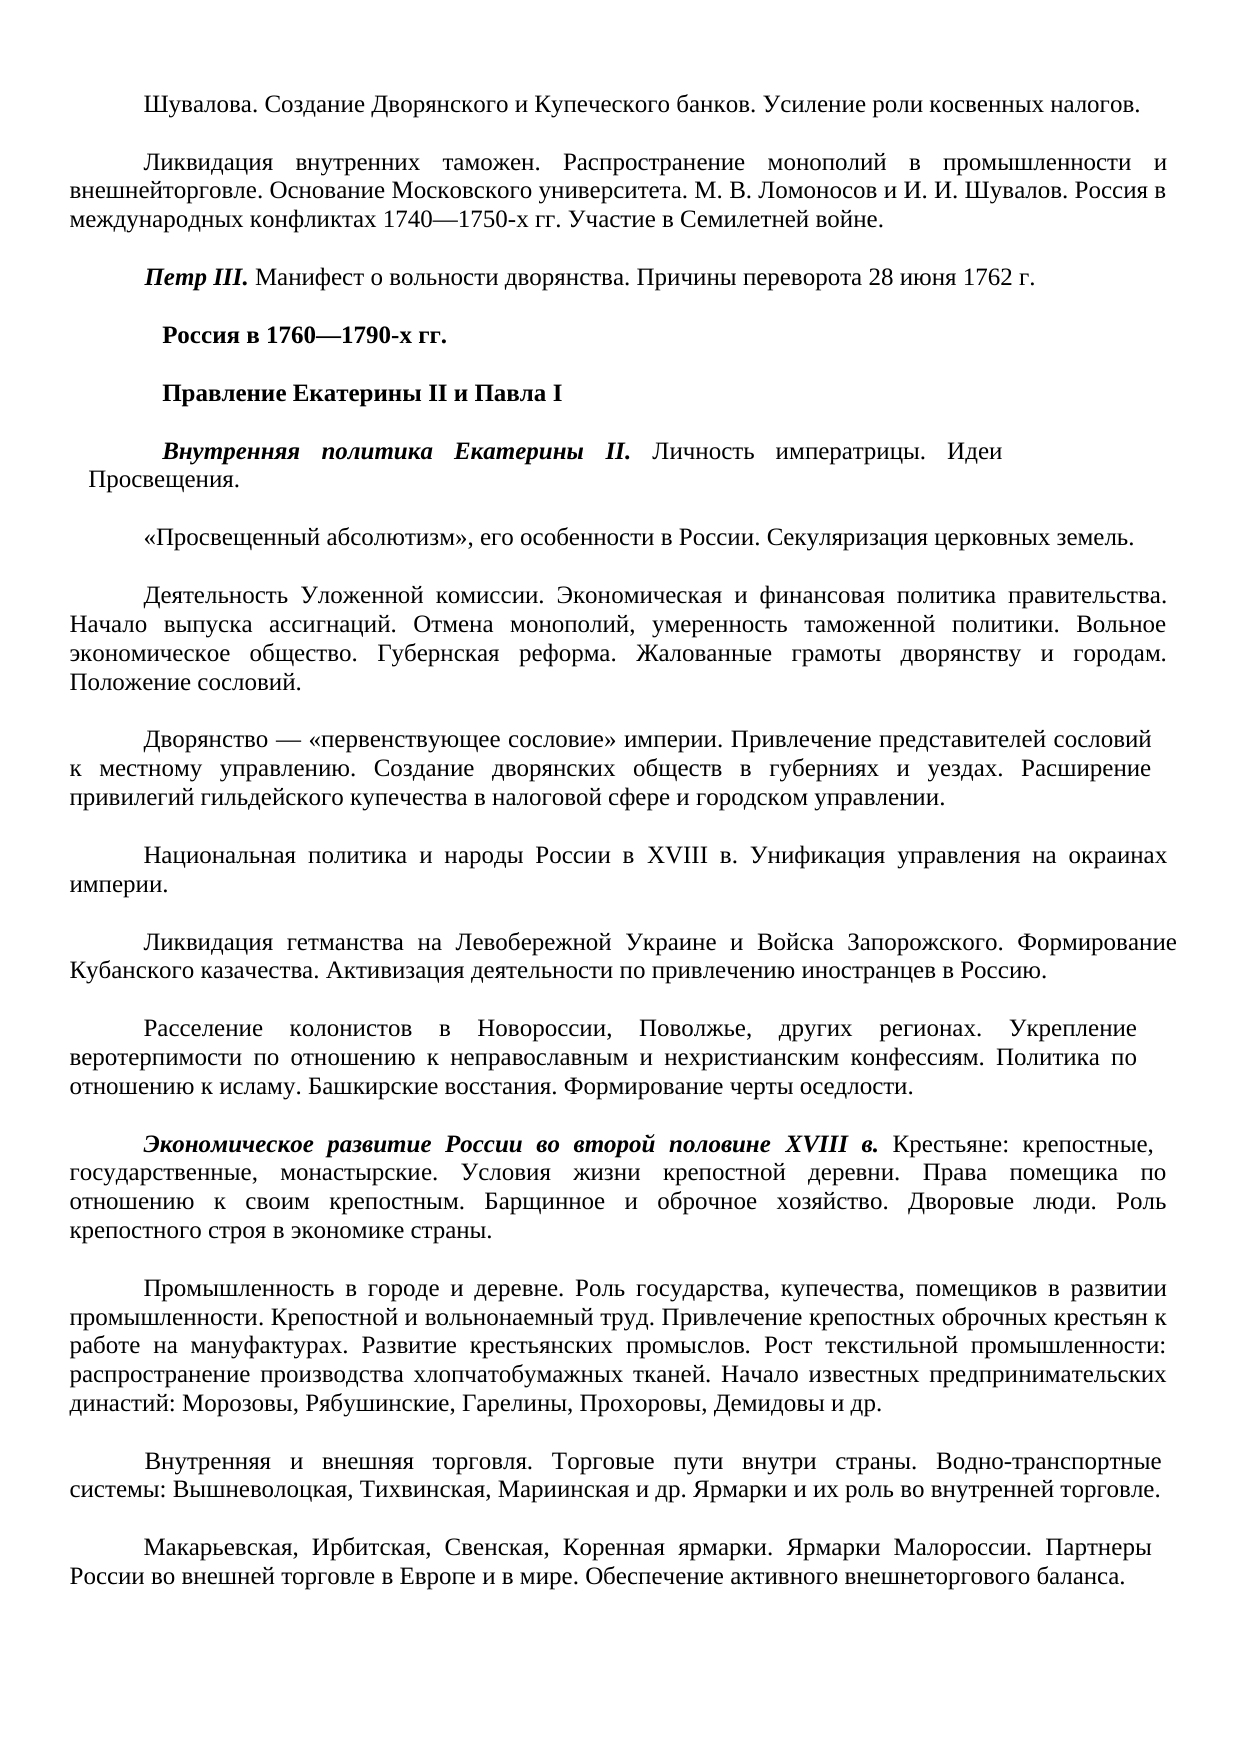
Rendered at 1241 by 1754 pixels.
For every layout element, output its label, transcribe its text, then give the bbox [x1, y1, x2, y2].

text Дворянство — «первенствующее сословие» империи. Привлечение представителей сословий к местному управлению. Создание дворянских обществ в губерниях и уездах. Расширение привилегий гильдейского купечества в налоговой сфере и городском управлении. [69, 724, 1153, 811]
text Ликвидация внутренних таможен. Распространение монополий в промышленности и внешнейторговле. Основание Московского университета. М. В. Ломоносов и И. И. Шувалов. Россия в международных конфликтах 1740—1750-х гг. Участие в Семилетней войне. [69, 147, 1168, 233]
text Макарьевская, Ирбитская, Свенская, Коренная ярмарки. Ярмарки Малороссии. Партнеры России во внешней торговле в Европе и в мире. Обеспечение активного внешнеторгового баланса. [69, 1532, 1153, 1590]
text Петр III. Манифест о вольности дворянства. Причины переворота 28 июня 1762 г. [69, 262, 1168, 291]
text Промышленность в городе и деревне. Роль государства, купечества, помещиков в развитии промышленности. Крепостной и вольнонаемный труд. Привлечение крепостных оброчных крестьян к работе на мануфактурах. Развитие крестьянских промыслов. Рост текстильной промышленности: распространение производства хлопчатобумажных тканей. Начало известных предпринимательских династий: Морозовы, Рябушинские, Гарелины, Прохоровы, Демидовы и др. [69, 1273, 1168, 1417]
text Национальная политика и народы России в XVIII в. Унификация управления на окраинах империи. [69, 840, 1168, 897]
text Внутренняя политика Екатерины II. Личность императрицы. Идеи Просвещения. [88, 436, 1003, 493]
text Расселение колонистов в Новороссии, Поволжье, других регионах. Укрепление веротерпимости по отношению к неправославным и нехристианским конфессиям. Политика по отношению к исламу. Башкирские восстания. Формирование черты оседлости. [69, 1013, 1138, 1099]
text Внутренняя и внешняя торговля. Торговые пути внутри страны. Водно-транспортные системы: Вышневолоцкая, Тихвинская, Мариинская и др. Ярмарки и их роль во внутренней торговле. [69, 1446, 1163, 1503]
text Шувалова. Создание Дворянского и Купеческого банков. Усиление роли косвенных налогов. [69, 89, 1168, 117]
text «Просвещенный абсолютизм», его особенности в России. Секуляризация церковных земель. [69, 522, 1168, 551]
text Экономическое развитие России во второй половине XVIII в. Крестьяне: крепостные, государственные, монастырские. Условия жизни крепостной деревни. Права помещика по отношению к своим крепостным. Барщинное и оброчное хозяйство. Дворовые люди. Роль крепостного строя в экономике страны. [69, 1129, 1168, 1244]
text Россия в 1760—1790-х гг. [88, 320, 1168, 349]
text Деятельность Уложенной комиссии. Экономическая и финансовая политика правительства. Начало выпуска ассигнаций. Отмена монополий, умеренность таможенной политики. Вольное экономическое общество. Губернская реформа. Жалованные грамоты дворянству и городам. Положение сословий. [69, 580, 1168, 695]
text Правление Екатерины II и Павла I [88, 378, 1003, 407]
text Ликвидация гетманства на Левобережной Украине и Войска Запорожского. Формирование Кубанского казачества. Активизация деятельности по привлечению иностранцев в Россию. [69, 927, 1177, 984]
